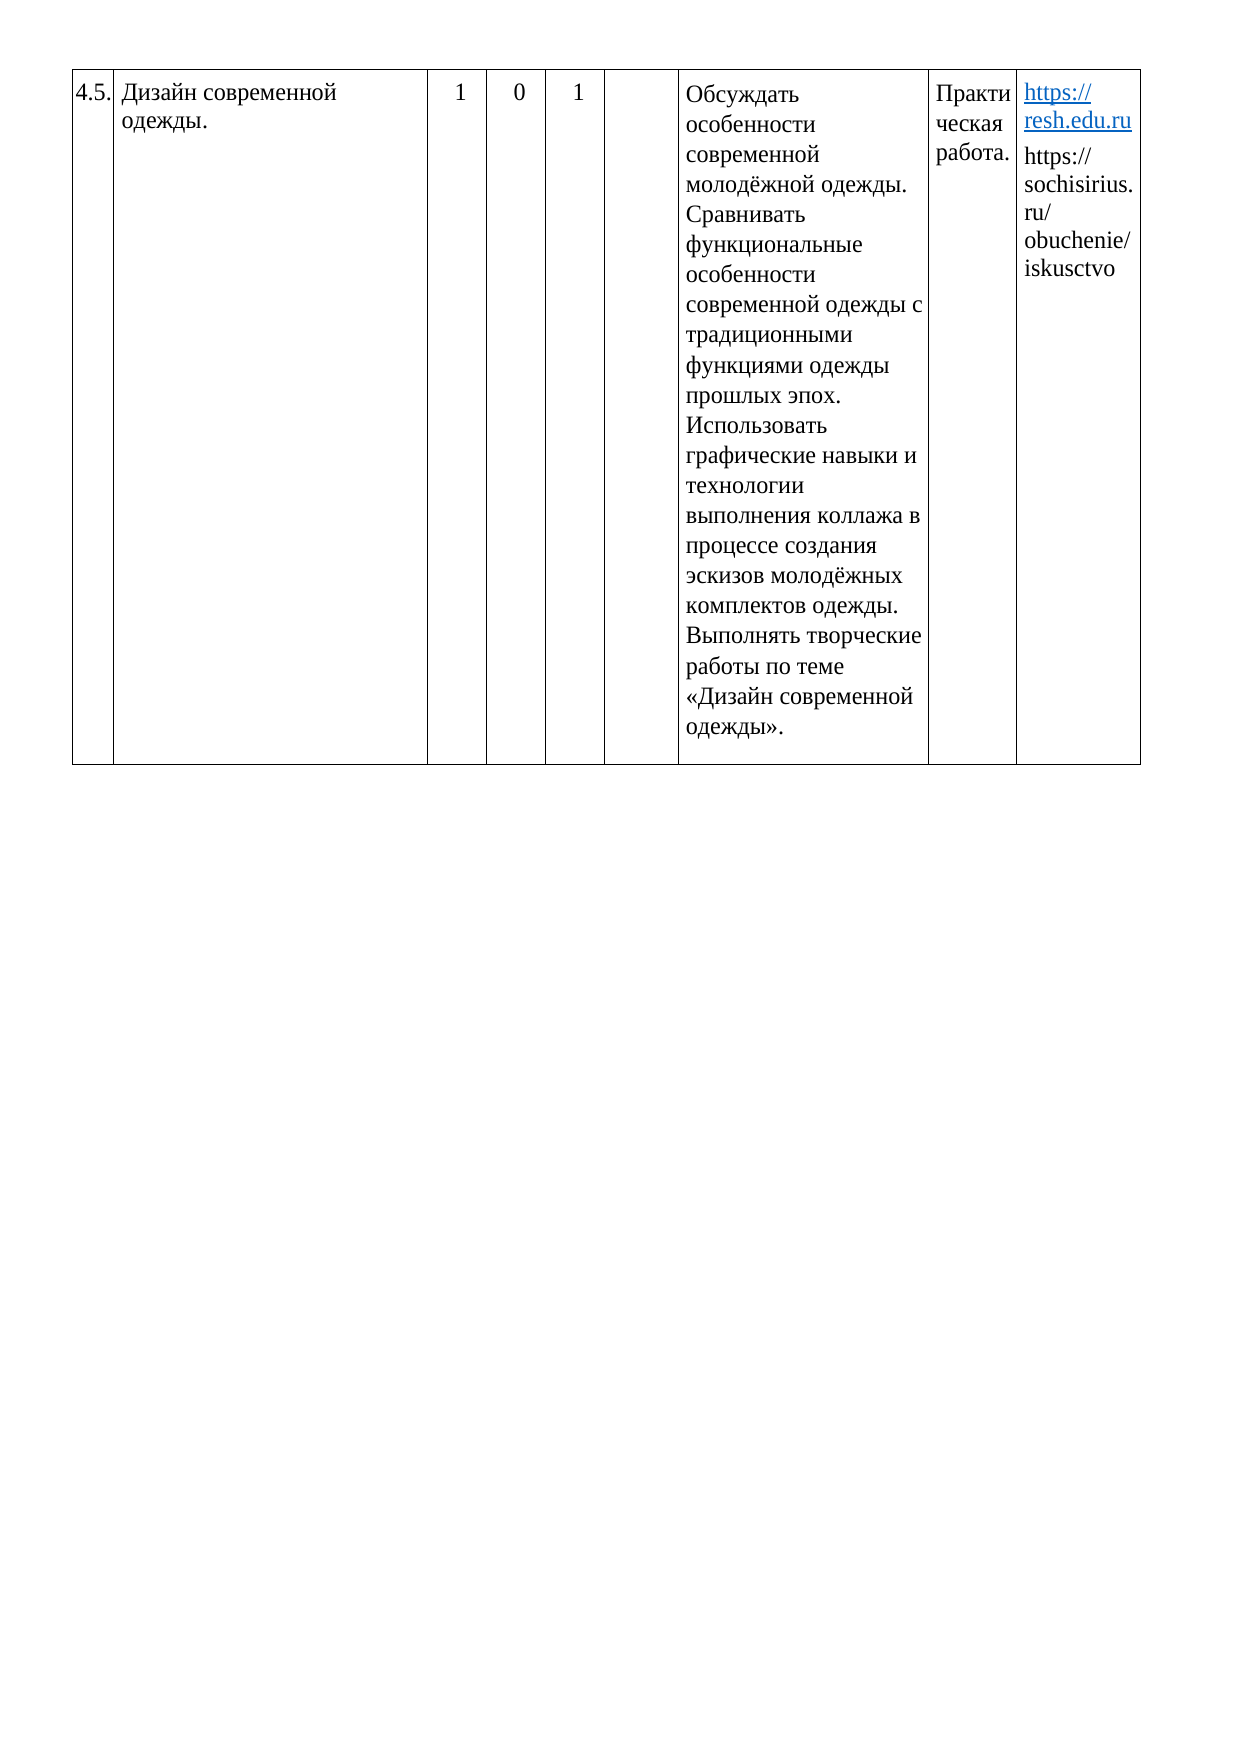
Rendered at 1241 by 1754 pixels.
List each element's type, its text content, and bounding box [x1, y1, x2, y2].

table_cell 1 [428, 70, 486, 763]
table_cell Дизайн современной одежды. [114, 70, 427, 763]
table_cell 1 [546, 70, 604, 763]
table_cell [605, 70, 678, 763]
table_cell Обсуждать особенности современной молодёжной одежды. Сравнивать функциональные особенности современной одежды с традиционными функциями одежды прошлых эпох. Использовать графические навыки и технологии выполнения коллажа в процессе создания эскизов молодёжных комплектов одежды. Выполнять творческие работы по теме «Дизайн современной одежды». [679, 70, 928, 763]
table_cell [929, 70, 1016, 763]
table_cell 4.5. [73, 70, 113, 763]
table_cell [1017, 70, 1140, 763]
table_cell 0 [487, 70, 545, 763]
